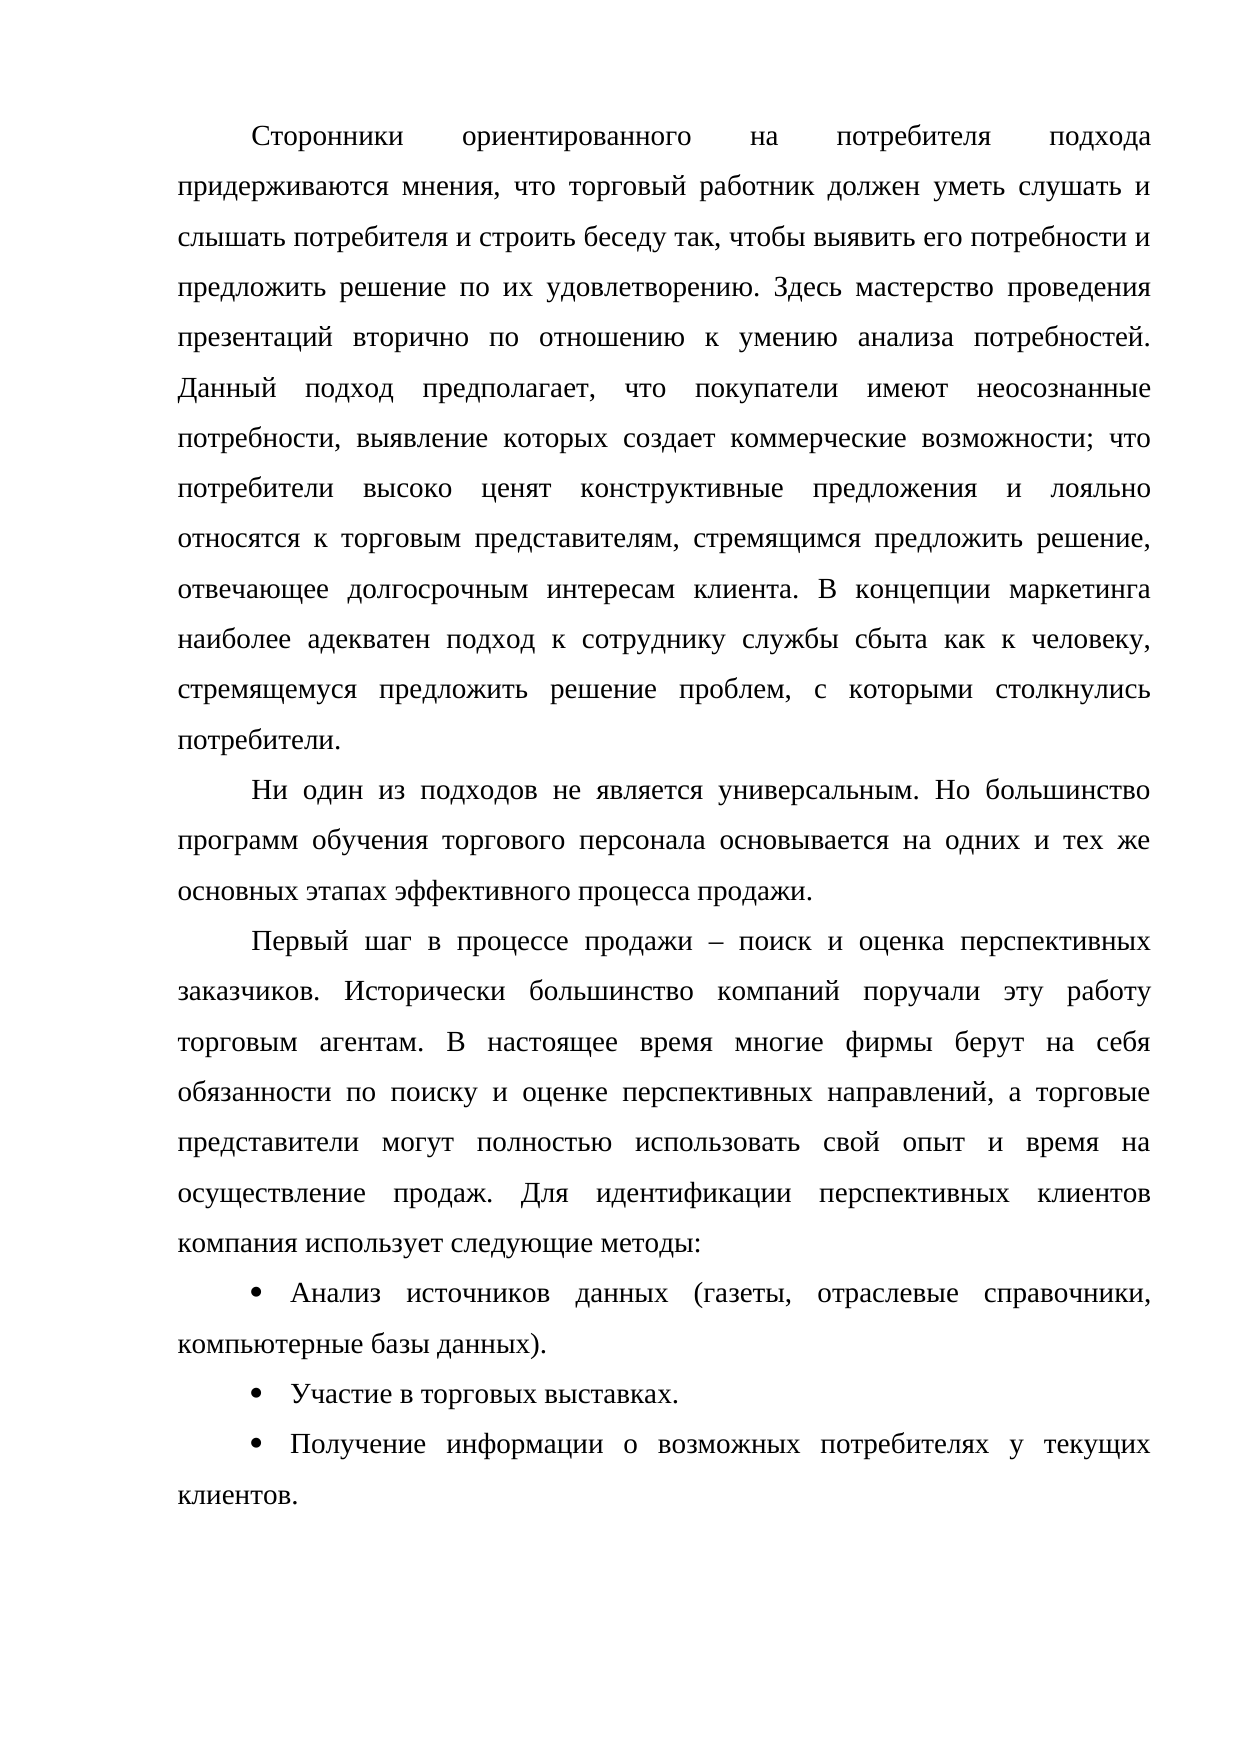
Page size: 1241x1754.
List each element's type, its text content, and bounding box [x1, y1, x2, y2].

list Получение информации о возможных потребителях у текущих клиентов. [177, 1426, 1152, 1510]
text Ни один из подходов не является универсальным. Но большинство программ обучения торгового персонала основывается на одних и тех же основных этапах эффективного процесса продажи. [177, 772, 1152, 906]
list Участие в торговых выставках. [177, 1376, 1152, 1410]
list Анализ источников данных (газеты, отраслевые справочники, компьютерные базы данных). [177, 1275, 1152, 1359]
text Сторонники ориентированного на потребителя подхода придерживаются мнения, что торговый работник должен уметь слушать и слышать потребителя и строить беседу так, чтобы выявить его потребности и предложить решение по их удовлетворению. Здесь мастерство проведения презентаций вторично по отношению к умению анализа потребностей. Данный подход предполагает, что покупатели имеют неосознанные потребности, выявление которых создает коммерческие возможности; что потребители высоко ценят конструктивные предложения и лояльно относятся к торговым представителям, стремящимся предложить решение, отвечающее долгосрочным интересам клиента. В концепции маркетинга наиболее адекватен подход к сотруднику службы сбыта как к человеку, стремящемуся предложить решение проблем, с которыми столкнулись потребители. [177, 118, 1152, 755]
text Первый шаг в процессе продажи – поиск и оценка перспективных заказчиков. Исторически большинство компаний поручали эту работу торговым агентам. В настоящее время многие фирмы берут на себя обязанности по поиску и оценке перспективных направлений, а торговые представители могут полностью использовать свой опыт и время на осуществление продаж. Для идентификации перспективных клиентов компания использует следующие методы: [177, 923, 1152, 1258]
